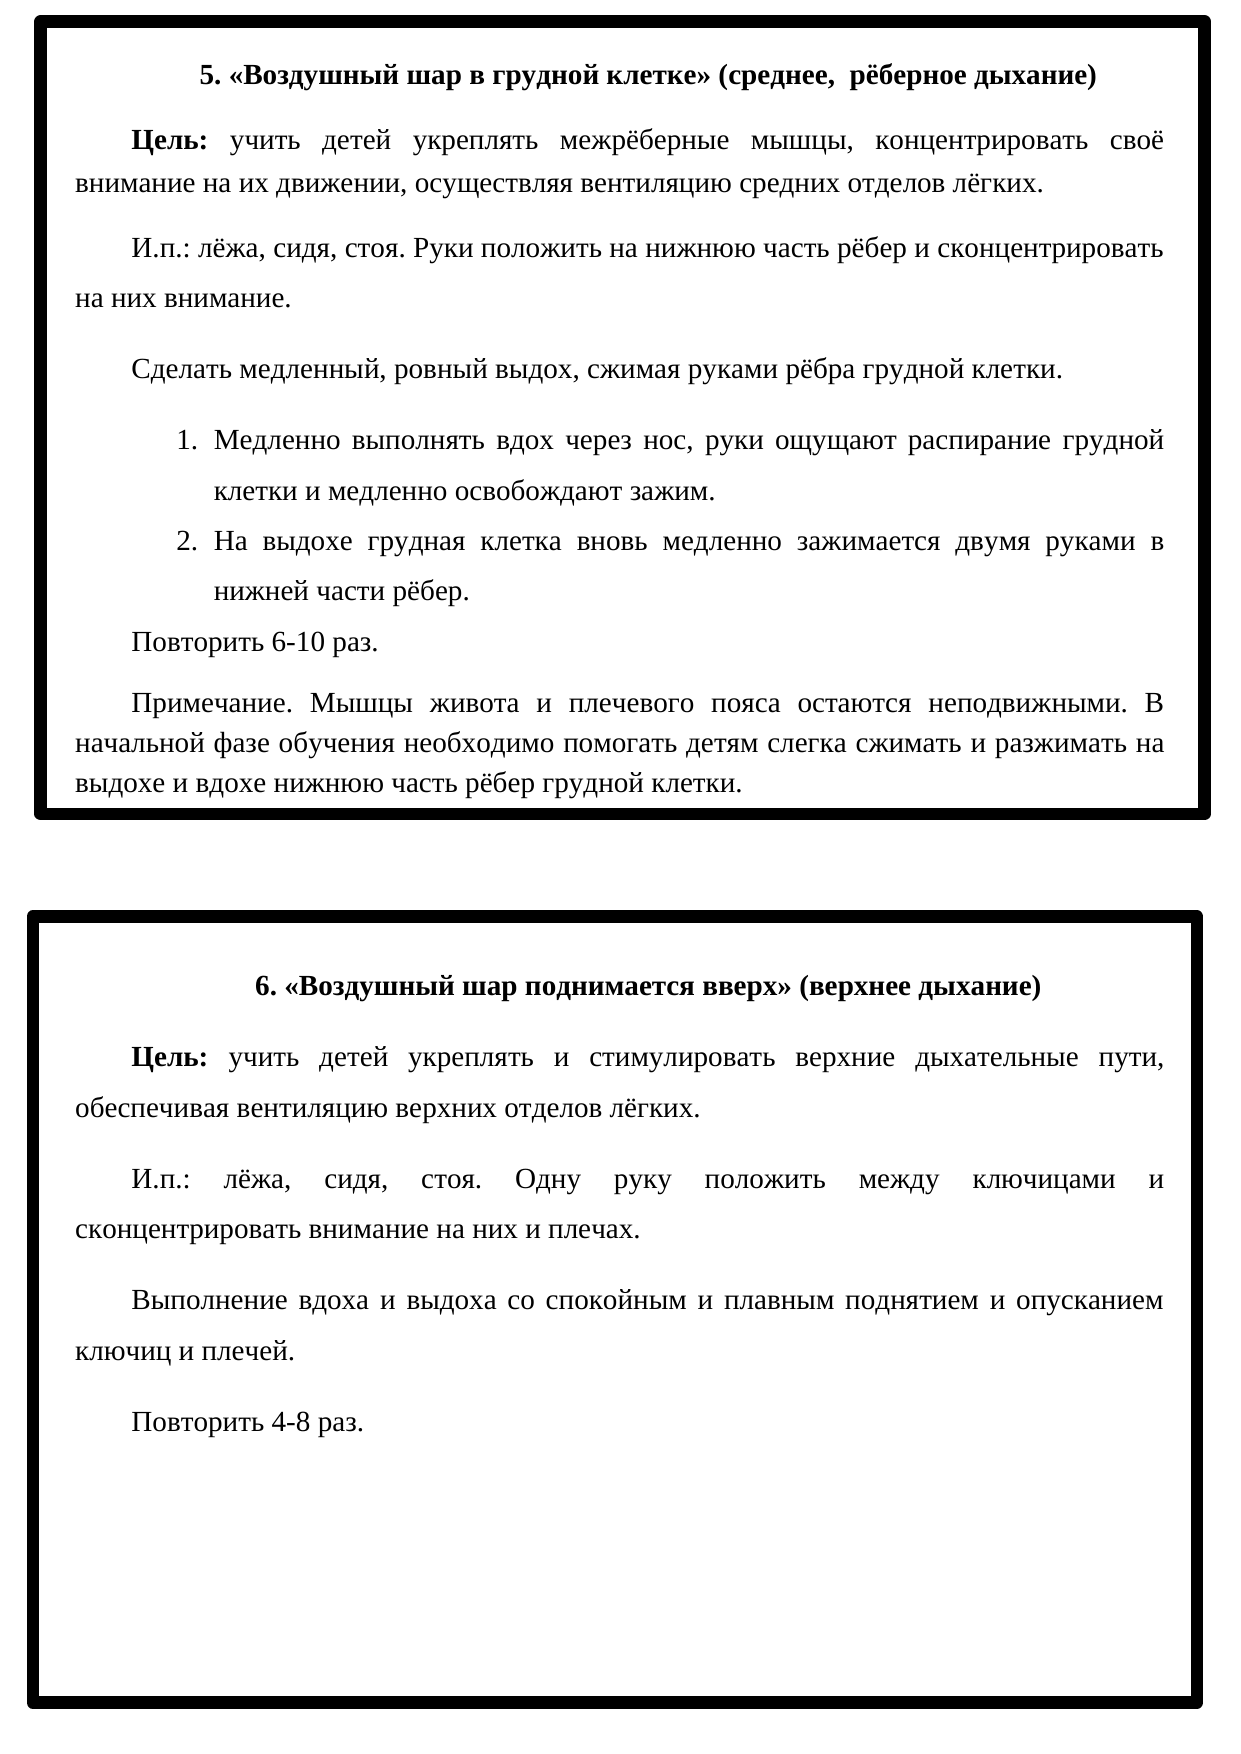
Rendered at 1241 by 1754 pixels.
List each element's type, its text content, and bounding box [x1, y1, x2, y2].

text Сделать медленный, ровный выдох, сжимая руками рёбра грудной клетки. [75, 351, 1165, 385]
list На выдохе грудная клетка вновь медленно зажимается двумя руками в нижней части рёбер. [176, 523, 1165, 607]
text Цель: учить детей укреплять межрёберные мышцы, концентрировать своё внимание на их движении, осуществляя вентиляцию средних отделов лёгких. [75, 122, 1165, 199]
text И.п.: лёжа, сидя, стоя. Одну руку положить между ключицами и сконцентрировать внимание на них и плечах. [75, 1161, 1165, 1245]
text 5. «Воздушный шар в грудной клетке» (среднее, рёберное дыхание) [75, 57, 1165, 91]
text Примечание. Мышцы живота и плечевого пояса остаются неподвижными. В начальной фазе обучения необходимо помогать детям слегка сжимать и разжимать на выдохе и вдохе нижнюю часть рёбер грудной клетки. [75, 685, 1165, 799]
text И.п.: лёжа, сидя, стоя. Руки положить на нижнюю часть рёбер и сконцентрировать на них внимание. [75, 230, 1165, 314]
text Выполнение вдоха и выдоха со спокойным и плавным поднятием и опусканием ключиц и плечей. [75, 1282, 1165, 1366]
text Повторить 6-10 раз. [75, 624, 1165, 657]
text Цель: учить детей укреплять и стимулировать верхние дыхательные пути, обеспечивая вентиляцию верхних отделов лёгких. [75, 1039, 1165, 1123]
text 6. «Воздушный шар поднимается вверх» (верхнее дыхание) [75, 968, 1165, 1002]
list Медленно выполнять вдох через нос, руки ощущают распирание грудной клетки и медленно освобождают зажим. [176, 422, 1165, 506]
text Повторить 4-8 раз. [75, 1404, 1165, 1437]
